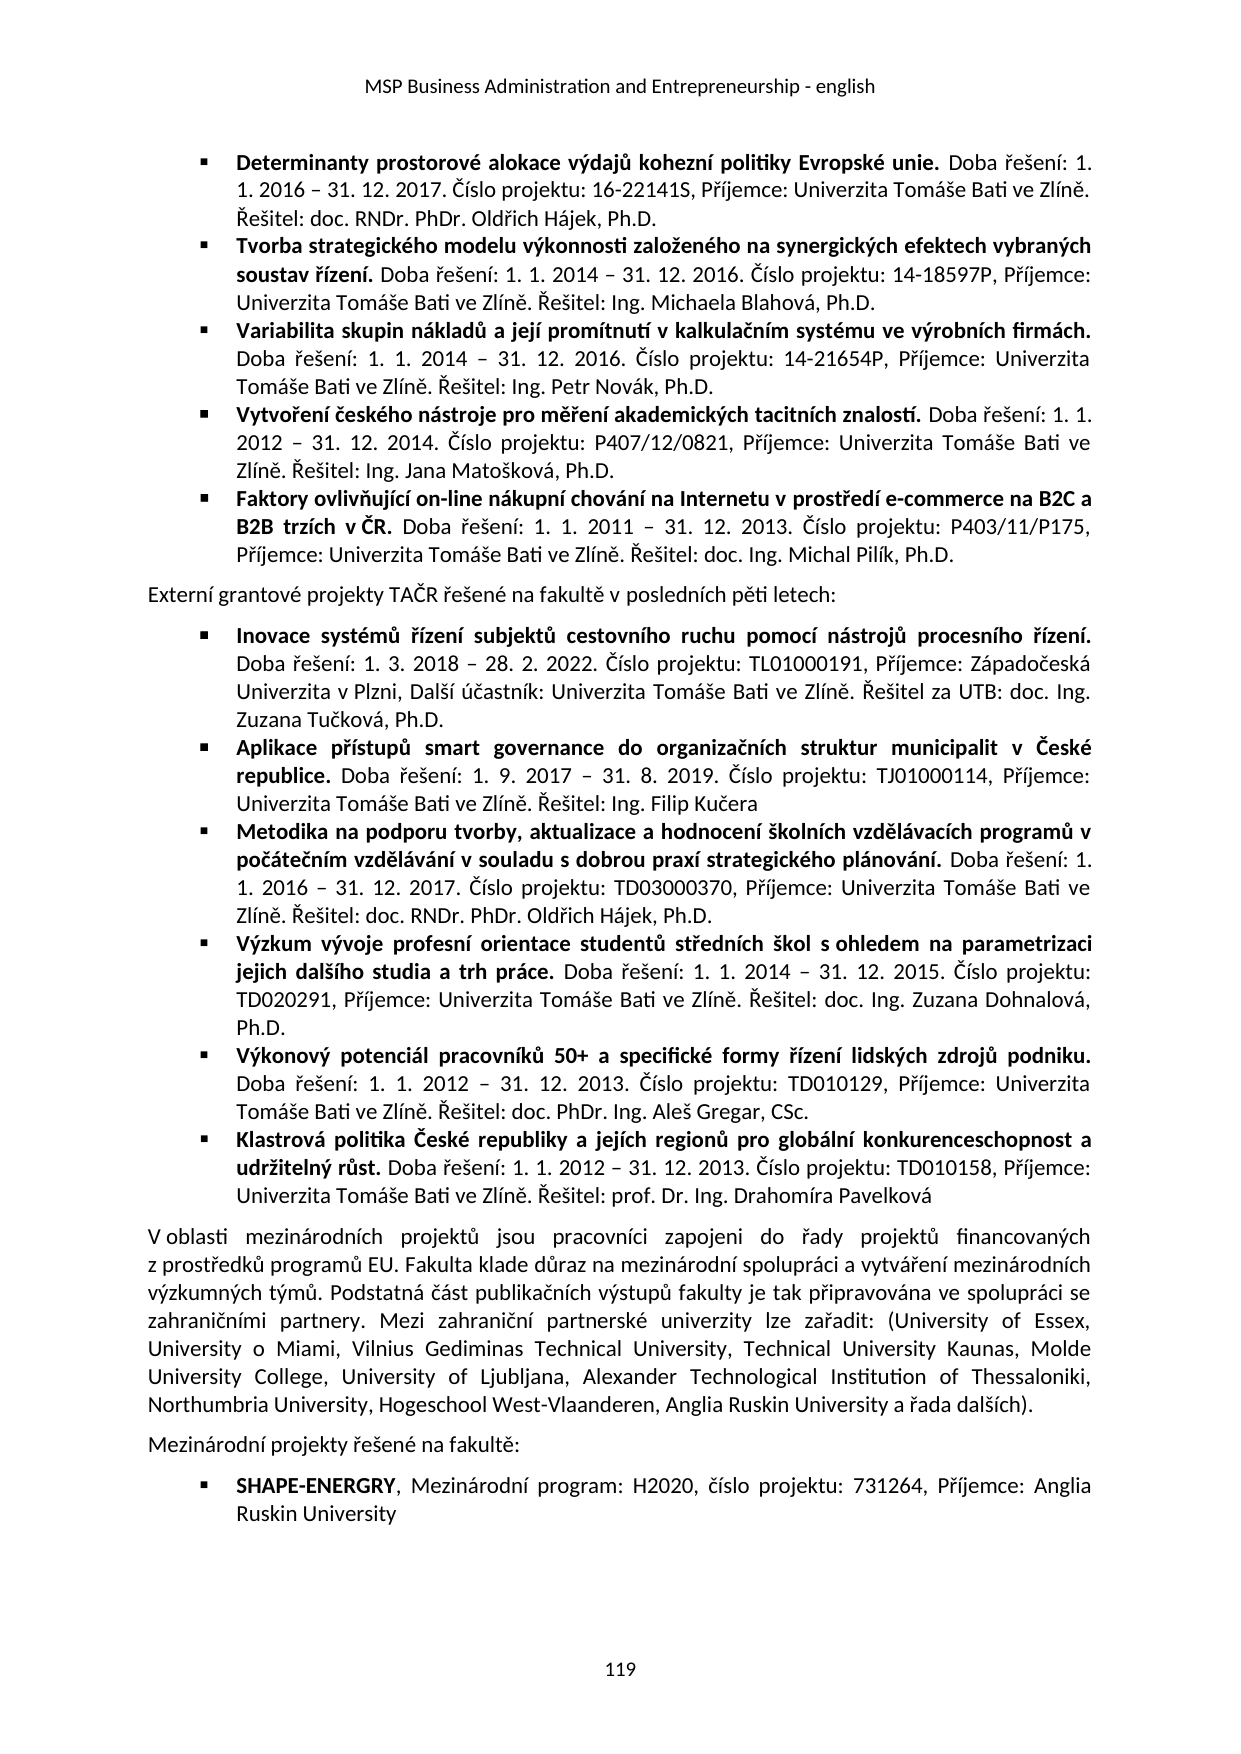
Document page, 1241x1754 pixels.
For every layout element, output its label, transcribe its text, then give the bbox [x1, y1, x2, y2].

list Vytvoření českého nástroje pro měření akademických tacitních znalostí. Doba řešení: 1. 1. 2012 – 31. 12. 2014. Číslo projektu: P407/12/0821, Příjemce: Univerzita Tomáše Bati ve Zlíně. Řešitel: Ing. Jana Matošková, Ph.D. [199, 400, 1093, 484]
list Faktory ovlivňující on-line nákupní chování na Internetu v prostředí e-commerce na B2C a B2B trzích v ČR. Doba řešení: 1. 1. 2011 – 31. 12. 2013. Číslo projektu: P403/11/P175, Příjemce: Univerzita Tomáše Bati ve Zlíně. Řešitel: doc. Ing. Michal Pilík, Ph.D. [199, 484, 1093, 568]
list Klastrová politika České republiky a jejích regionů pro globální konkurenceschopnost a udržitelný růst. Doba řešení: 1. 1. 2012 – 31. 12. 2013. Číslo projektu: TD010158, Příjemce: Univerzita Tomáše Bati ve Zlíně. Řešitel: prof. Dr. Ing. Drahomíra Pavelková [199, 1125, 1093, 1209]
list SHAPE-ENERGRY, Mezinárodní program: H2020, číslo projektu: 731264, Příjemce: Anglia Ruskin University [199, 1471, 1093, 1527]
list Tvorba strategického modelu výkonnosti založeného na synergických efektech vybraných soustav řízení. Doba řešení: 1. 1. 2014 – 31. 12. 2016. Číslo projektu: 14-18597P, Příjemce: Univerzita Tomáše Bati ve Zlíně. Řešitel: Ing. Michaela Blahová, Ph.D. [199, 232, 1093, 316]
list Výkonový potenciál pracovníků 50+ a specifické formy řízení lidských zdrojů podniku. Doba řešení: 1. 1. 2012 – 31. 12. 2013. Číslo projektu: TD010129, Příjemce: Univerzita Tomáše Bati ve Zlíně. Řešitel: doc. PhDr. Ing. Aleš Gregar, CSc. [199, 1041, 1093, 1125]
list Metodika na podporu tvorby, aktualizace a hodnocení školních vzdělávacích programů v počátečním vzdělávání v souladu s dobrou praxí strategického plánování. Doba řešení: 1. 1. 2016 – 31. 12. 2017. Číslo projektu: TD03000370, Příjemce: Univerzita Tomáše Bati ve Zlíně. Řešitel: doc. RNDr. PhDr. Oldřich Hájek, Ph.D. [199, 817, 1093, 929]
list Výzkum vývoje profesní orientace studentů středních škol s ohledem na parametrizaci jejich dalšího studia a trh práce. Doba řešení: 1. 1. 2014 – 31. 12. 2015. Číslo projektu: TD020291, Příjemce: Univerzita Tomáše Bati ve Zlíně. Řešitel: doc. Ing. Zuzana Dohnalová, Ph.D. [199, 929, 1093, 1041]
text Externí grantové projekty TAČR řešené na fakultě v posledních pěti letech: [148, 580, 1093, 608]
list Aplikace přístupů smart governance do organizačních struktur municipalit v České republice. Doba řešení: 1. 9. 2017 – 31. 8. 2019. Číslo projektu: TJ01000114, Příjemce: Univerzita Tomáše Bati ve Zlíně. Řešitel: Ing. Filip Kučera [199, 733, 1093, 817]
text V oblasti mezinárodních projektů jsou pracovníci zapojeni do řady projektů financovaných z prostředků programů EU. Fakulta klade důraz na mezinárodní spolupráci a vytváření mezinárodních výzkumných týmů. Podstatná část publikačních výstupů fakulty je tak připravována ve spolupráci se zahraničními partnery. Mezi zahraniční partnerské univerzity lze zařadit: (University of Essex, University o Miami, Vilnius Gediminas Technical University, Technical University Kaunas, Molde University College, University of Ljubljana, Alexander Technological Institution of Thessaloniki, Northumbria University, Hogeschool West-Vlaanderen, Anglia Ruskin University a řada dalších). [148, 1222, 1093, 1418]
list Determinanty prostorové alokace výdajů kohezní politiky Evropské unie. Doba řešení: 1. 1. 2016 – 31. 12. 2017. Číslo projektu: 16-22141S, Příjemce: Univerzita Tomáše Bati ve Zlíně. Řešitel: doc. RNDr. PhDr. Oldřich Hájek, Ph.D. [199, 148, 1093, 232]
list Inovace systémů řízení subjektů cestovního ruchu pomocí nástrojů procesního řízení. Doba řešení: 1. 3. 2018 – 28. 2. 2022. Číslo projektu: TL01000191, Příjemce: Západočeská Univerzita v Plzni, Další účastník: Univerzita Tomáše Bati ve Zlíně. Řešitel za UTB: doc. Ing. Zuzana Tučková, Ph.D. [199, 621, 1093, 733]
text Mezinárodní projekty řešené na fakultě: [148, 1431, 1093, 1458]
list Variabilita skupin nákladů a její promítnutí v kalkulačním systému ve výrobních firmách. Doba řešení: 1. 1. 2014 – 31. 12. 2016. Číslo projektu: 14-21654P, Příjemce: Univerzita Tomáše Bati ve Zlíně. Řešitel: Ing. Petr Novák, Ph.D. [199, 316, 1093, 400]
